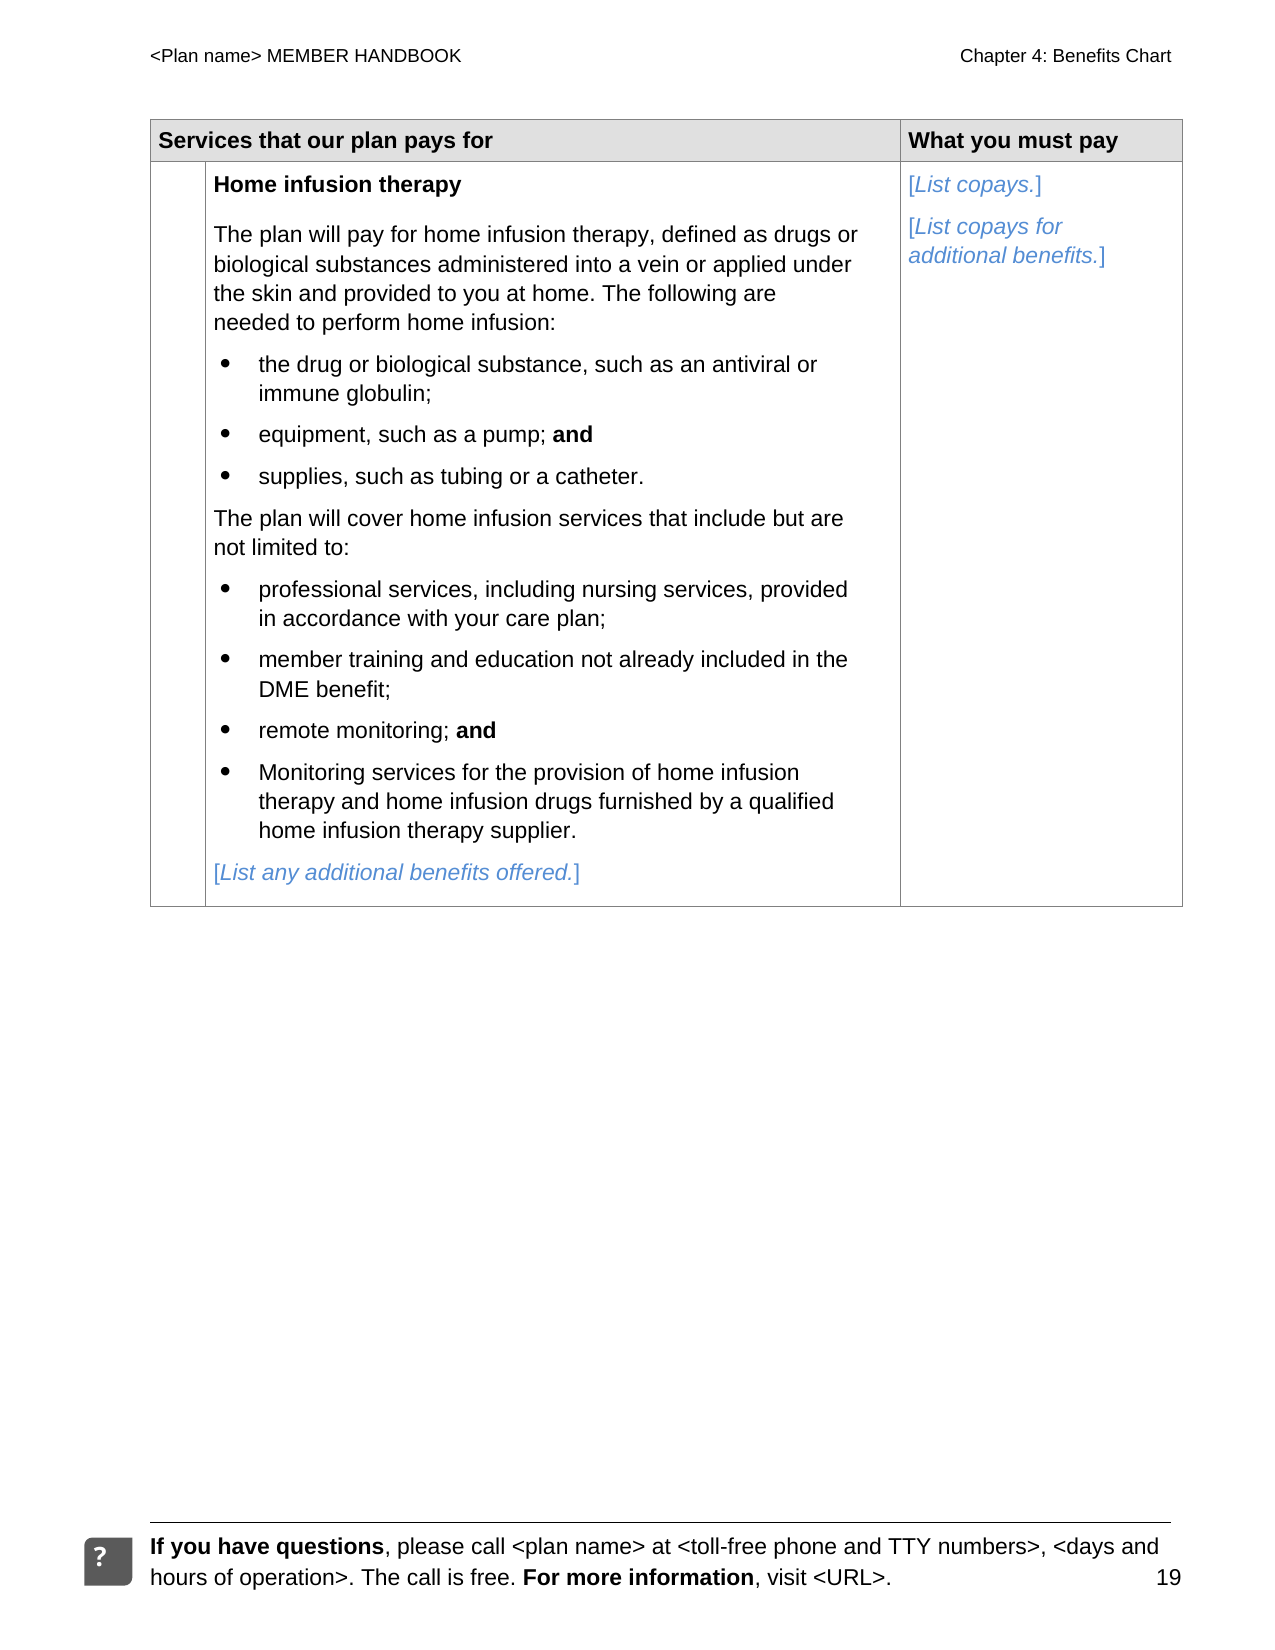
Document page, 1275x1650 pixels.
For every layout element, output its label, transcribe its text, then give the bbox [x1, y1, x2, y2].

table_header What you must pay [901, 120, 1182, 161]
table_cell [List copays.] [List copays for additional benefits.] [901, 162, 1182, 906]
table_header Services that our plan pays for [151, 120, 900, 161]
table_cell [151, 162, 205, 906]
table_cell Home infusion therapy The plan will pay for home infusion therapy, defined as drugs or biological substances administered into a vein or applied under the skin and provided to you at home. The following are needed to perform home infusion: the drug or biological substance, such as an antiviral or immune globulin; equipment, such as a pump; and supplies, such as tubing or a catheter. The plan will cover home infusion services that include but are not limited to: professional services, including nursing services, provided in accordance with your care plan; member training and education not already included in the DME benefit; remote monitoring; and Monitoring services for the provision of home infusion therapy and home infusion drugs furnished by a qualified home infusion therapy supplier. [List any additional benefits offered.] [206, 162, 900, 906]
